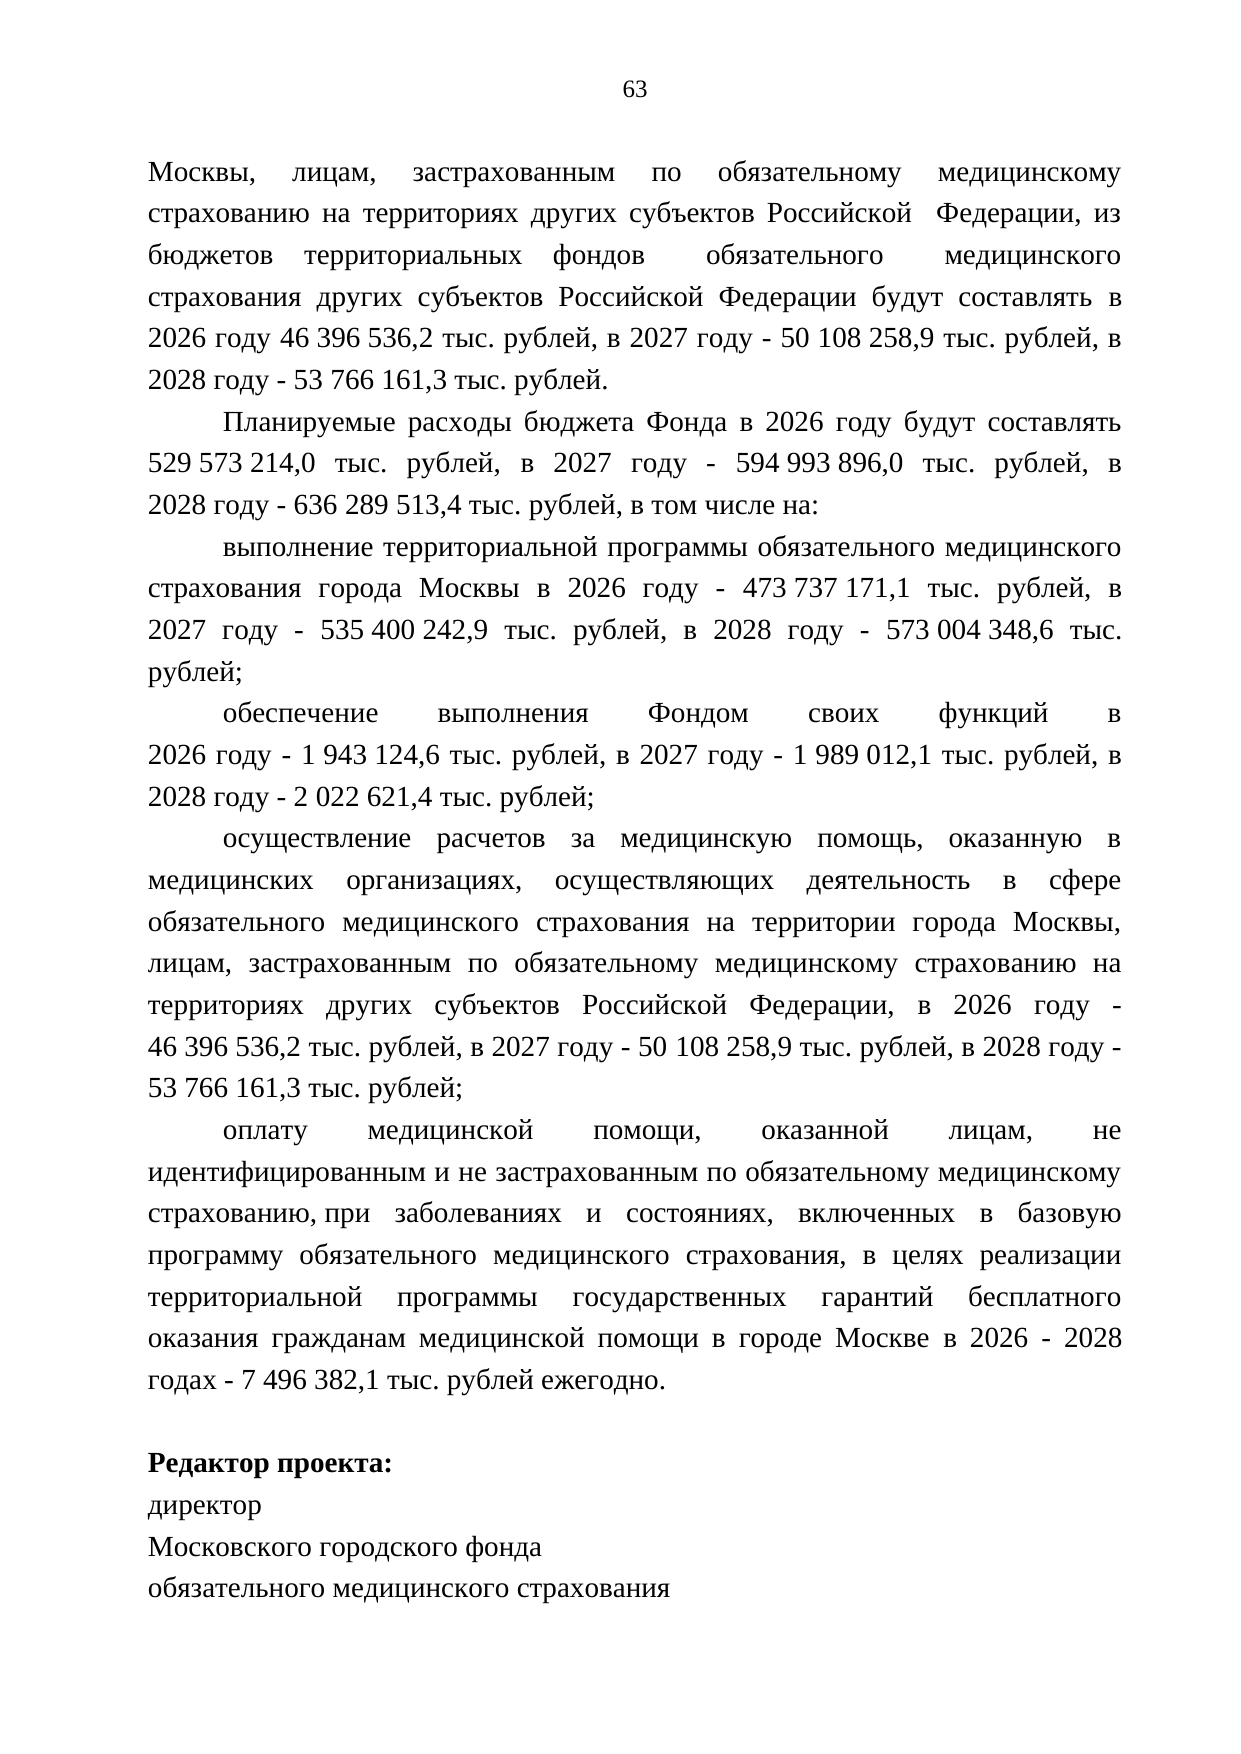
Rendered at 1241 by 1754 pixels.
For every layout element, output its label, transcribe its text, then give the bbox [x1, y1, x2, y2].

text оплату медицинской помощи, оказанной лицам, не идентифицированным и не застрахованным по обязательному медицинскому страхованию, при заболеваниях и состояниях, включенных в базовую программу обязательного медицинского страхования, в целях реализации территориальной программы государственных гарантий бесплатного оказания гражданам медицинской помощи в городе Москве в 2026 - 2028 годах - 7 496 382,1 тыс. рублей ежегодно. [148, 1106, 1122, 1398]
text обеспечение выполнения Фондом своих функций в 2026 году - 1 943 124,6 тыс. рублей, в 2027 году - 1 989 012,1 тыс. рублей, в 2028 году - 2 022 621,4 тыс. рублей; [148, 689, 1122, 814]
text Московского городского фонда [148, 1523, 1122, 1564]
text Планируемые расходы бюджета Фонда в 2026 году будут составлять 529 573 214,0 тыс. рублей, в 2027 году - 594 993 896,0 тыс. рублей, в 2028 году - 636 289 513,4 тыс. рублей, в том числе на: [148, 398, 1122, 523]
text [148, 148, 1122, 398]
text Редактор проекта: [148, 1439, 1122, 1481]
text осуществление расчетов за медицинскую помощь, оказанную в медицинских организациях, осуществляющих деятельность в сфере обязательного медицинского страхования на территории города Москвы, лицам, застрахованным по обязательному медицинскому страхованию на территориях других субъектов Российской Федерации, в 2026 году - 46 396 536,2 тыс. рублей, в 2027 году - 50 108 258,9 тыс. рублей, в 2028 году - 53 766 161,3 тыс. рублей; [148, 814, 1122, 1106]
text выполнение территориальной программы обязательного медицинского страхования города Москвы в 2026 году - 473 737 171,1 тыс. рублей, в 2027 году - 535 400 242,9 тыс. рублей, в 2028 году - 573 004 348,6 тыс. рублей; [148, 523, 1122, 689]
text директор [148, 1481, 1122, 1523]
text обязательного медицинского страхования [148, 1564, 1122, 1606]
